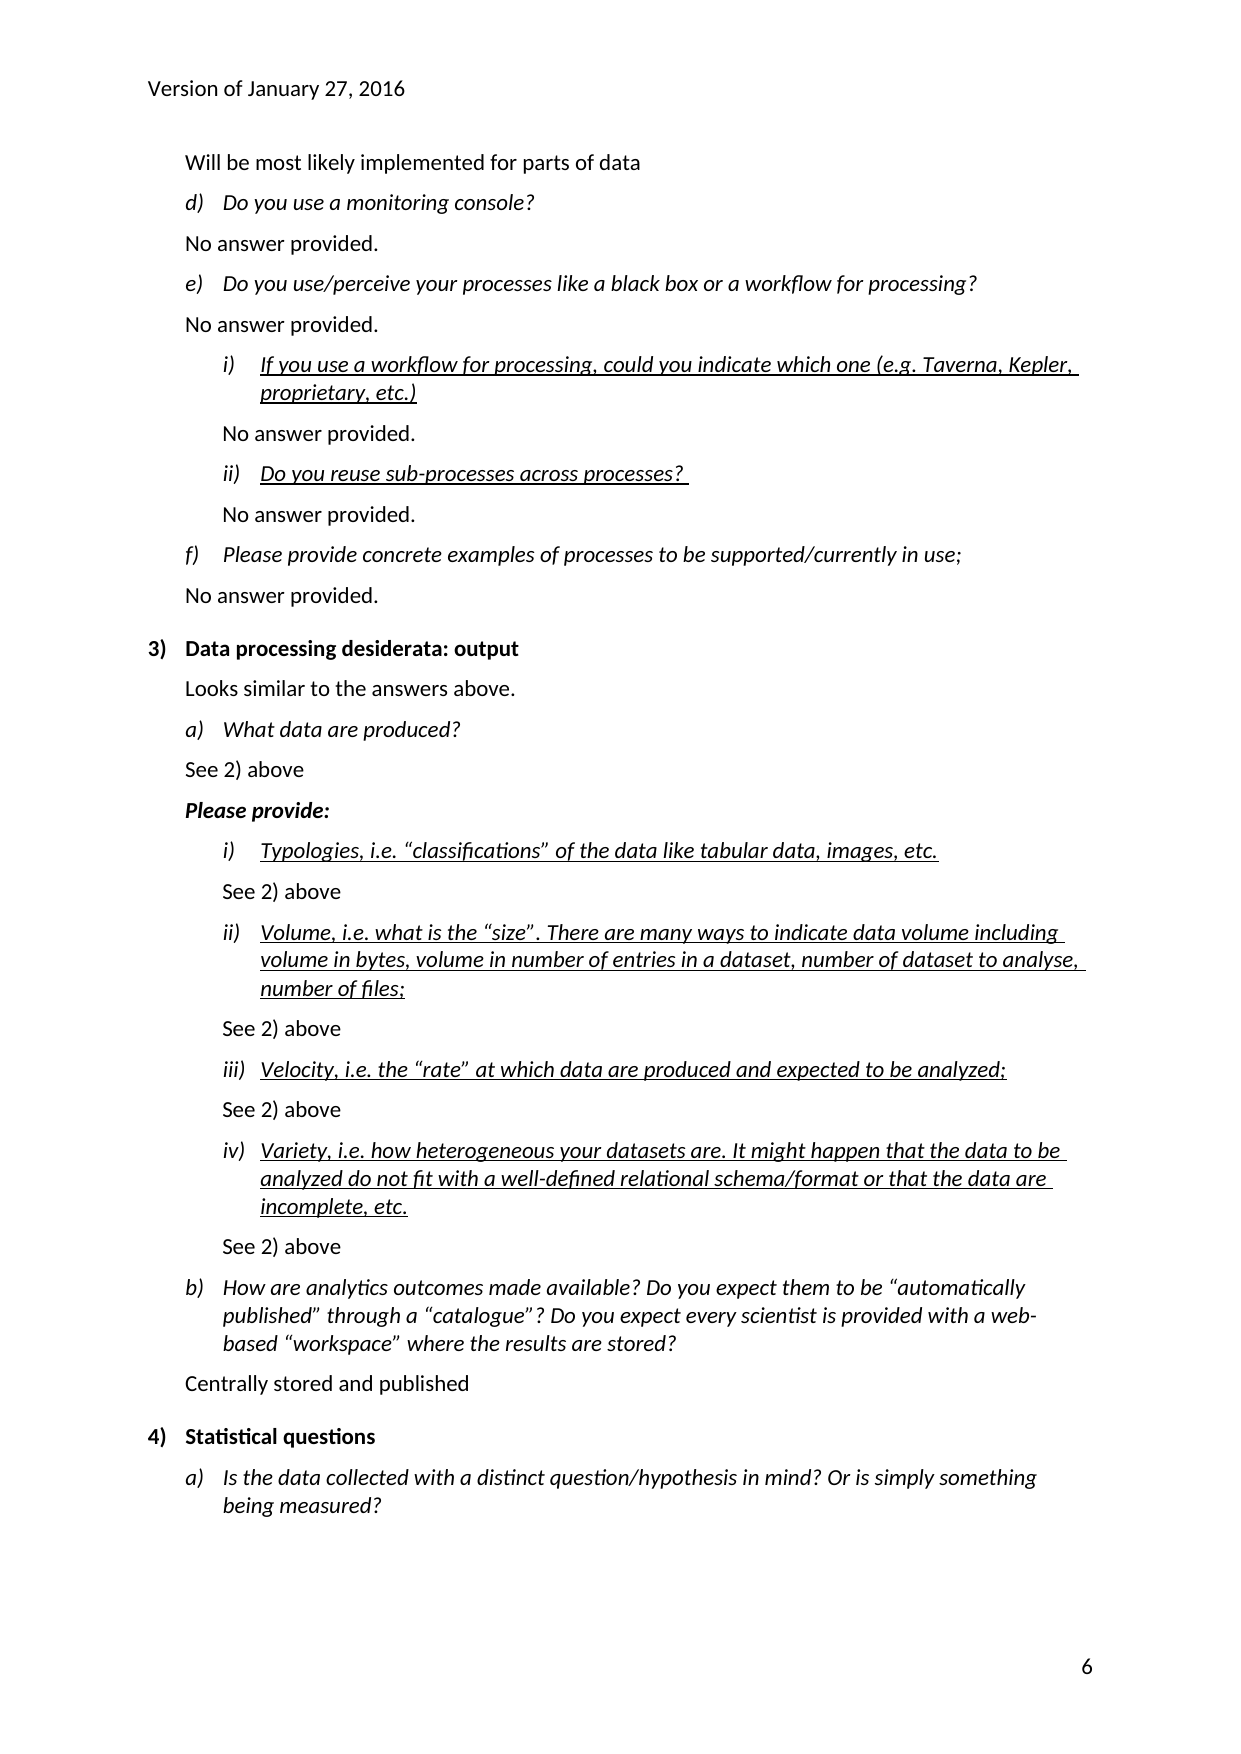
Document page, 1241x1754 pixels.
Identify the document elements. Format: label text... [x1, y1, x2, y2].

list Variety, i.e. how heterogeneous your datasets are. It might happen that the data to be analyzed do not fit with a well-defined relational schema/format or that the data are incomplete, etc. [223, 1136, 1092, 1220]
text Centrally stored and published [185, 1369, 1092, 1397]
list What data are produced? [185, 715, 1092, 743]
text See 2) above [222, 1095, 1092, 1123]
list Do you use a monitoring console? [185, 188, 1092, 216]
text No answer provided. [185, 229, 1092, 257]
list Volume, i.e. what is the “size”. There are many ways to indicate data volume including volume in bytes, volume in number of entries in a dataset, number of dataset to analyse, number of files; [223, 918, 1092, 1002]
text See 2) above [222, 1232, 1092, 1260]
list Typologies, i.e. “classifications” of the data like tabular data, images, etc. [223, 837, 1092, 864]
text Please provide: [185, 796, 1092, 824]
text Looks similar to the answers above. [185, 674, 1092, 702]
text No answer provided. [222, 500, 1092, 528]
list Statistical questions [148, 1422, 1092, 1450]
text Will be most likely implemented for parts of data [185, 148, 1092, 176]
list Data processing desiderata: output [148, 634, 1092, 662]
list Velocity, i.e. the “rate” at which data are produced and expected to be analyzed; [223, 1055, 1092, 1083]
text See 2) above [222, 877, 1092, 905]
text No answer provided. [185, 581, 1092, 609]
text No answer provided. [222, 419, 1092, 447]
list If you use a workflow for processing, could you indicate which one (e.g. Taverna, Kepler, proprietary, etc.) [223, 350, 1092, 406]
text See 2) above [222, 1014, 1092, 1042]
list Is the data collected with a distinct question/hypothesis in mind? Or is simply something being measured? [185, 1463, 1092, 1519]
list Do you use/perceive your processes like a black box or a workflow for processing? [185, 269, 1092, 297]
list How are analytics outcomes made available? Do you expect them to be “automatically published” through a “catalogue”? Do you expect every scientist is provided with a web-based “workspace” where the results are stored? [185, 1273, 1092, 1357]
text See 2) above [185, 756, 1092, 783]
text No answer provided. [185, 310, 1092, 338]
list Please provide concrete examples of processes to be supported/currently in use; [185, 540, 1092, 568]
list Do you reuse sub-processes across processes? [223, 459, 1092, 487]
